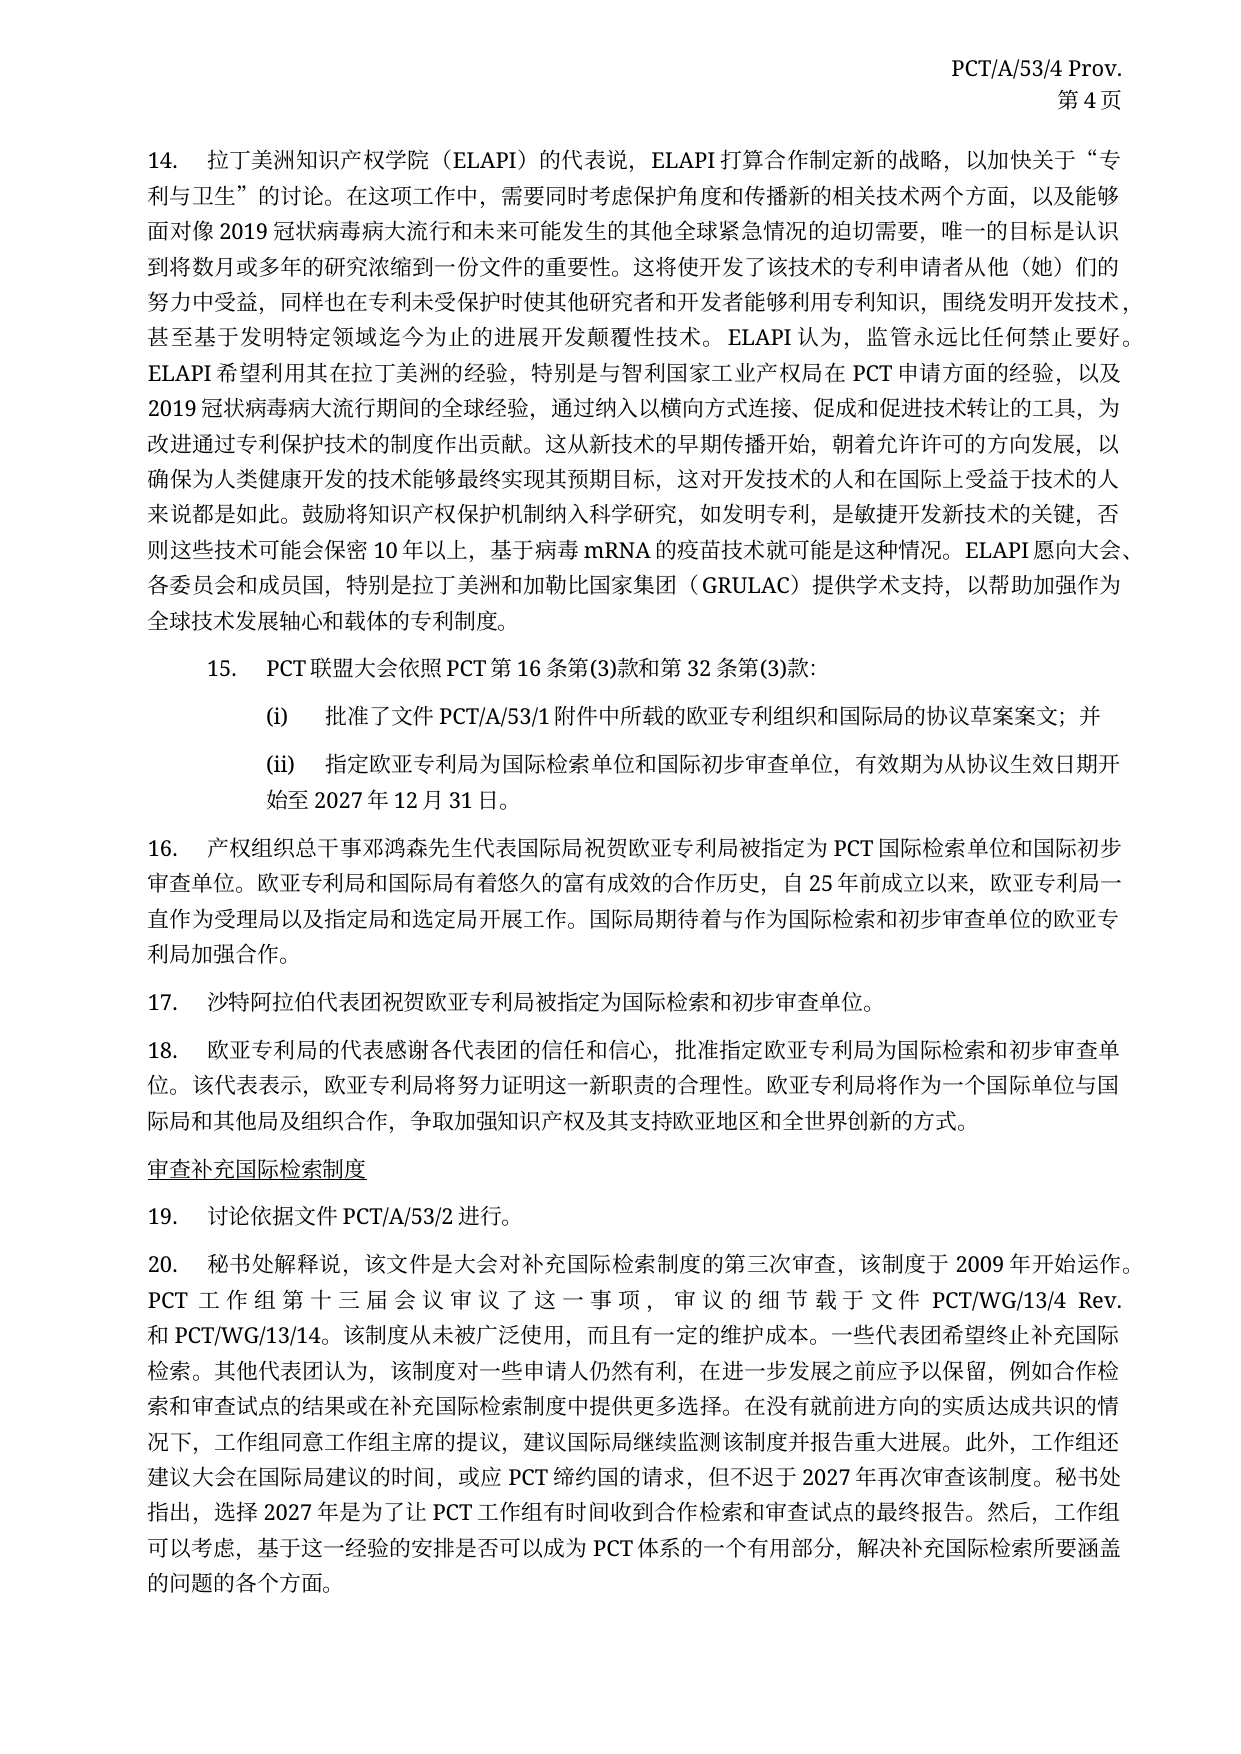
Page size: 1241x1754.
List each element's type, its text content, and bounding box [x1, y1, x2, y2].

subtitle 审查补充国际检索制度 [148, 1148, 1122, 1183]
text 秘书处解释说，该文件是大会对补充国际检索制度的第三次审查，该制度于2009年开始运作。PCT工作组第十三届会议审议了这一事项，审议的细节载于文件PCT/WG/13/4 Rev.和PCT/WG/13/14。该制度从未被广泛使用，而且有一定的维护成本。一些代表团希望终止补充国际检索。其他代表团认为，该制度对一些申请人仍然有利，在进一步发展之前应予以保留，例如合作检索和审查试点的结果或在补充国际检索制度中提供更多选择。在没有就前进方向的实质达成共识的情况下，工作组同意工作组主席的提议，建议国际局继续监测该制度并报告重大进展。此外，工作组还建议大会在国际局建议的时间，或应PCT缔约国的请求，但不迟于2027年再次审查该制度。秘书处指出，选择2027年是为了让PCT工作组有时间收到合作检索和审查试点的最终报告。然后，工作组可以考虑，基于这一经验的安排是否可以成为PCT体系的一个有用部分，解决补充国际检索所要涵盖的问题的各个方面。 [148, 1244, 1122, 1598]
text (ii) 指定欧亚专利局为国际检索单位和国际初步审查单位，有效期为从协议生效日期开始至2027年12月31日。 [266, 744, 1122, 814]
text (i) 批准了文件PCT/A/53/1附件中所载的欧亚专利组织和国际局的协议草案案文；并 [266, 696, 1122, 731]
text 讨论依据文件PCT/A/53/2进行。 [148, 1196, 1122, 1231]
list PCT联盟大会依照PCT第16条第(3)款和第32条第(3)款： [207, 648, 1122, 683]
text 产权组织总干事邓鸿森先生代表国际局祝贺欧亚专利局被指定为PCT国际检索单位和国际初步审查单位。欧亚专利局和国际局有着悠久的富有成效的合作历史，自25年前成立以来，欧亚专利局一直作为受理局以及指定局和选定局开展工作。国际局期待着与作为国际检索和初步审查单位的欧亚专利局加强合作。 [148, 827, 1122, 969]
text 沙特阿拉伯代表团祝贺欧亚专利局被指定为国际检索和初步审查单位。 [148, 981, 1122, 1017]
text 欧亚专利局的代表感谢各代表团的信任和信心，批准指定欧亚专利局为国际检索和初步审查单位。该代表表示，欧亚专利局将努力证明这一新职责的合理性。欧亚专利局将作为一个国际单位与国际局和其他局及组织合作，争取加强知识产权及其支持欧亚地区和全世界创新的方式。 [148, 1029, 1122, 1135]
text 拉丁美洲知识产权学院（ELAPI）的代表说，ELAPI打算合作制定新的战略，以加快关于“专利与卫生”的讨论。在这项工作中，需要同时考虑保护角度和传播新的相关技术两个方面，以及能够面对像2019冠状病毒病大流行和未来可能发生的其他全球紧急情况的迫切需要，唯一的目标是认识到将数月或多年的研究浓缩到一份文件的重要性。这将使开发了该技术的专利申请者从他（她）们的努力中受益，同样也在专利未受保护时使其他研究者和开发者能够利用专利知识，围绕发明开发技术，甚至基于发明特定领域迄今为止的进展开发颠覆性技术。ELAPI认为，监管永远比任何禁止要好。ELAPI希望利用其在拉丁美洲的经验，特别是与智利国家工业产权局在PCT申请方面的经验，以及2019冠状病毒病大流行期间的全球经验，通过纳入以横向方式连接、促成和促进技术转让的工具，为改进通过专利保护技术的制度作出贡献。这从新技术的早期传播开始，朝着允许许可的方向发展，以确保为人类健康开发的技术能够最终实现其预期目标，这对开发技术的人和在国际上受益于技术的人来说都是如此。鼓励将知识产权保护机制纳入科学研究，如发明专利，是敏捷开发新技术的关键，否则这些技术可能会保密10年以上，基于病毒mRNA的疫苗技术就可能是这种情况。ELAPI愿向大会、各委员会和成员国，特别是拉丁美洲和加勒比国家集团（GRULAC）提供学术支持，以帮助加强作为全球技术发展轴心和载体的专利制度。 [148, 139, 1122, 635]
